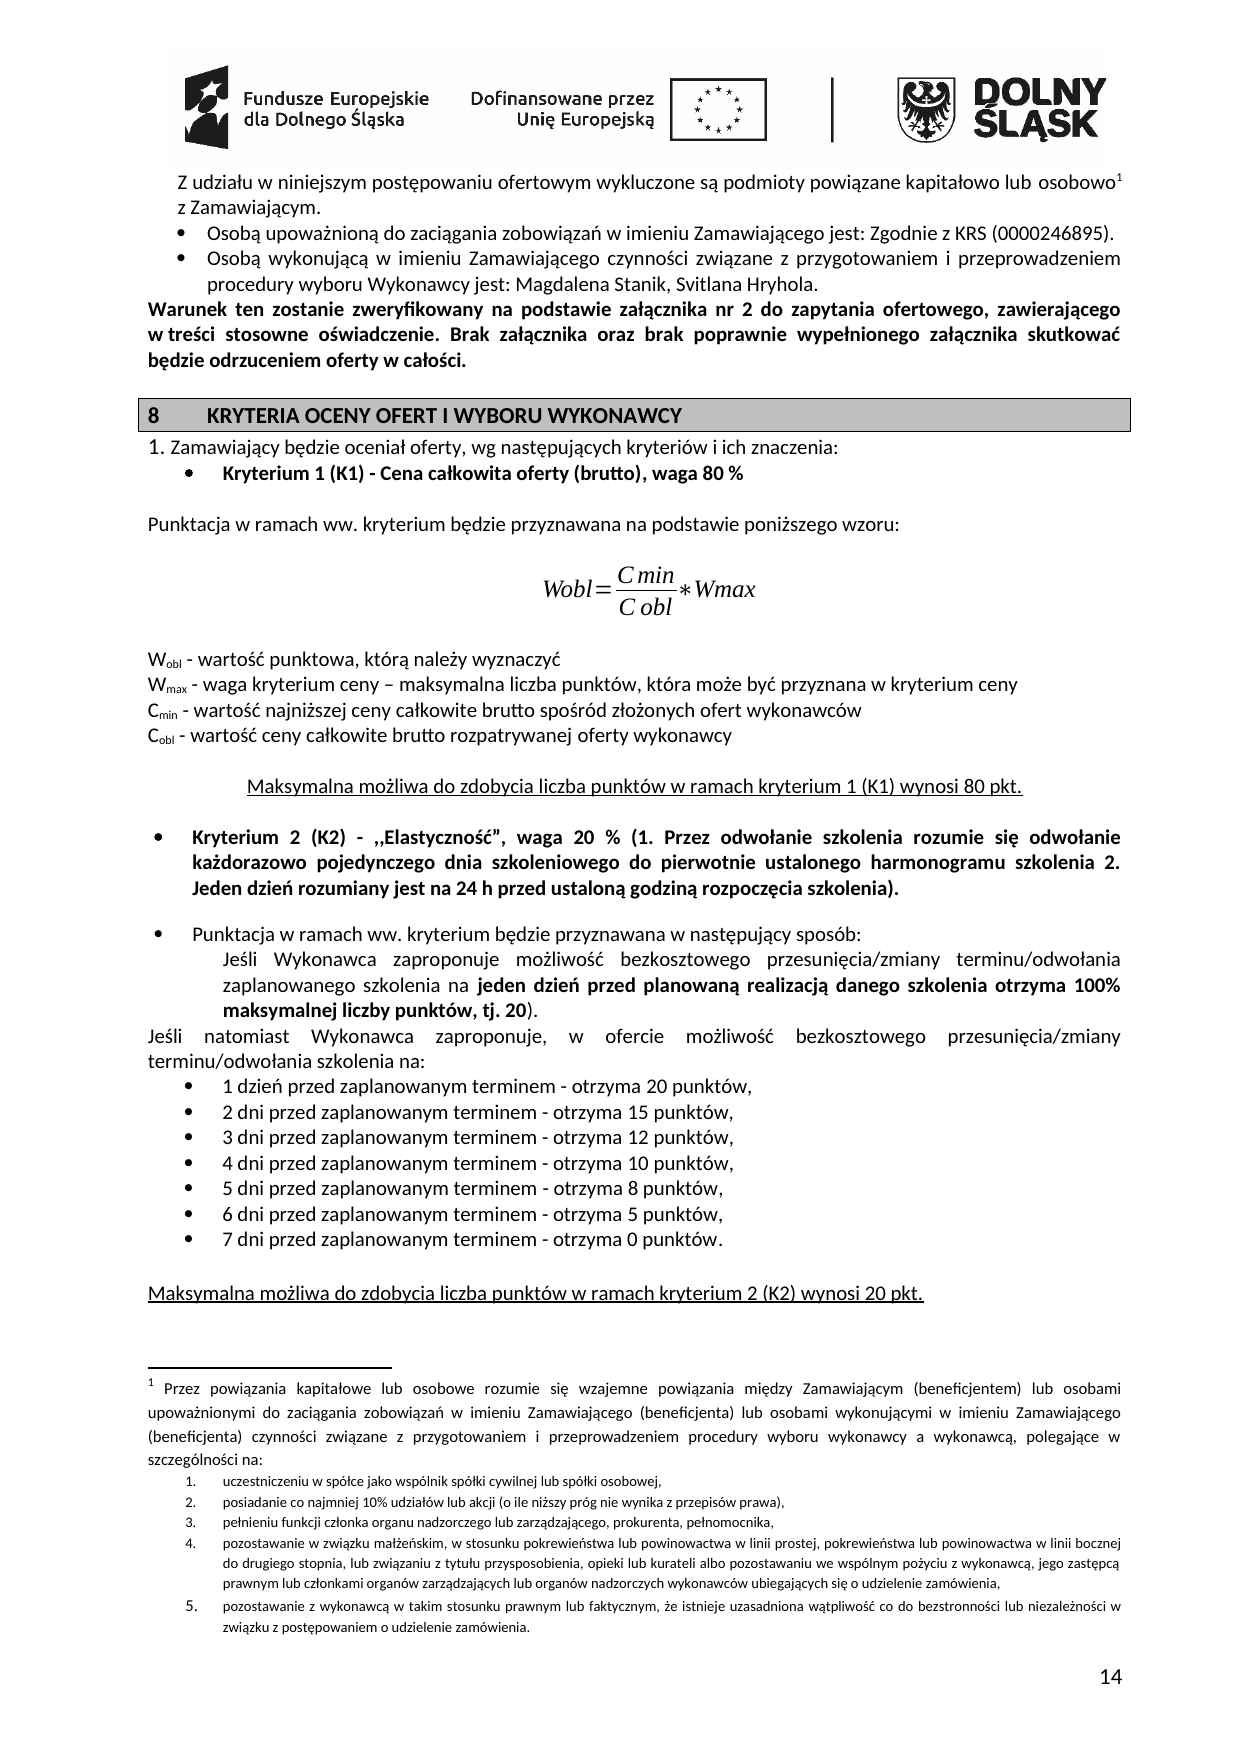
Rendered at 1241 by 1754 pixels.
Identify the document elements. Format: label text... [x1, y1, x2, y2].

text Maksymalna możliwa do zdobycia liczba punktów w ramach kryterium 1 (K1) wynosi 80 pkt. [148, 773, 1122, 799]
list Osobą wykonującą w imieniu Zamawiającego czynności związane z przygotowaniem i przeprowadzeniem procedury wyboru Wykonawcy jest: Magdalena Stanik, Svitlana Hryhola. [177, 245, 1122, 296]
list 1 dzień przed zaplanowanym terminem - otrzyma 20 punktów, [185, 1074, 1122, 1099]
text Wmax - waga kryterium ceny – maksymalna liczba punktów, która może być przyznana w kryterium ceny [148, 672, 1122, 697]
list KRYTERIA OCENY OFERT I WYBORU WYKONAWCY [139, 399, 1130, 431]
text Maksymalna możliwa do zdobycia liczba punktów w ramach kryterium 2 (K2) wynosi 20 pkt. [148, 1280, 1122, 1305]
list Osobą upoważnioną do zaciągania zobowiązań w imieniu Zamawiającego jest: Zgodnie z KRS (0000246895). [177, 220, 1122, 245]
list 3 dni przed zaplanowanym terminem - otrzyma 12 punktów, [185, 1124, 1122, 1150]
text Cmin - wartość najniższej ceny całkowite brutto spośród złożonych ofert wykonawców [148, 697, 1122, 722]
list Z udziału w niniejszym postępowaniu ofertowym wykluczone są podmioty powiązane kapitałowo lub osobowo z Zamawiającym. [177, 169, 1122, 220]
list 6 dni przed zaplanowanym terminem - otrzyma 5 punktów, [185, 1201, 1122, 1226]
text Wobl - wartość punktowa, którą należy wyznaczyć [148, 646, 1122, 672]
text Jeśli natomiast Wykonawca zaproponuje, w ofercie możliwość bezkosztowego przesunięcia/zmiany terminu/odwołania szkolenia na: [148, 1023, 1122, 1074]
list Punktacja w ramach ww. kryterium będzie przyznawana w następujący sposób: [154, 921, 1122, 947]
list 5 dni przed zaplanowanym terminem - otrzyma 8 punktów, [185, 1175, 1122, 1201]
list 4 dni przed zaplanowanym terminem - otrzyma 10 punktów, [185, 1150, 1122, 1175]
list 2 dni przed zaplanowanym terminem - otrzyma 15 punktów, [185, 1099, 1122, 1124]
text Jeśli Wykonawca zaproponuje możliwość bezkosztowego przesunięcia/zmiany terminu/odwołania zaplanowanego szkolenia na jeden dzień przed planowaną realizacją danego szkolenia otrzyma 100% maksymalnej liczby punktów, tj. 20). [223, 947, 1122, 1023]
picture [163, 44, 1107, 170]
text Cobl - wartość ceny całkowite brutto rozpatrywanej oferty wykonawcy [148, 722, 1122, 748]
list Kryterium 1 (K1) - Cena całkowita oferty (brutto), waga 80 % [185, 460, 1122, 486]
text Warunek ten zostanie zweryfikowany na podstawie załącznika nr 2 do zapytania ofertowego, zawierającego w treści stosowne oświadczenie. Brak załącznika oraz brak poprawnie wypełnionego załącznika skutkować będzie odrzuceniem oferty w całości. [148, 296, 1122, 372]
text Punktacja w ramach ww. kryterium będzie przyznawana na podstawie poniższego wzoru: [148, 511, 1122, 536]
list Kryterium 2 (K2) - ,,Elastyczność”, waga 20 % (1. Przez odwołanie szkolenia rozumie się odwołanie każdorazowo pojedynczego dnia szkoleniowego do pierwotnie ustalonego harmonogramu szkolenia 2. Jeden dzień rozumiany jest na 24 h przed ustaloną godziną rozpoczęcia szkolenia). [154, 824, 1122, 900]
list 7 dni przed zaplanowanym terminem - otrzyma 0 punktów. [185, 1226, 1122, 1252]
text 1. Zamawiający będzie oceniał oferty, wg następujących kryteriów i ich znaczenia: [148, 432, 1122, 460]
